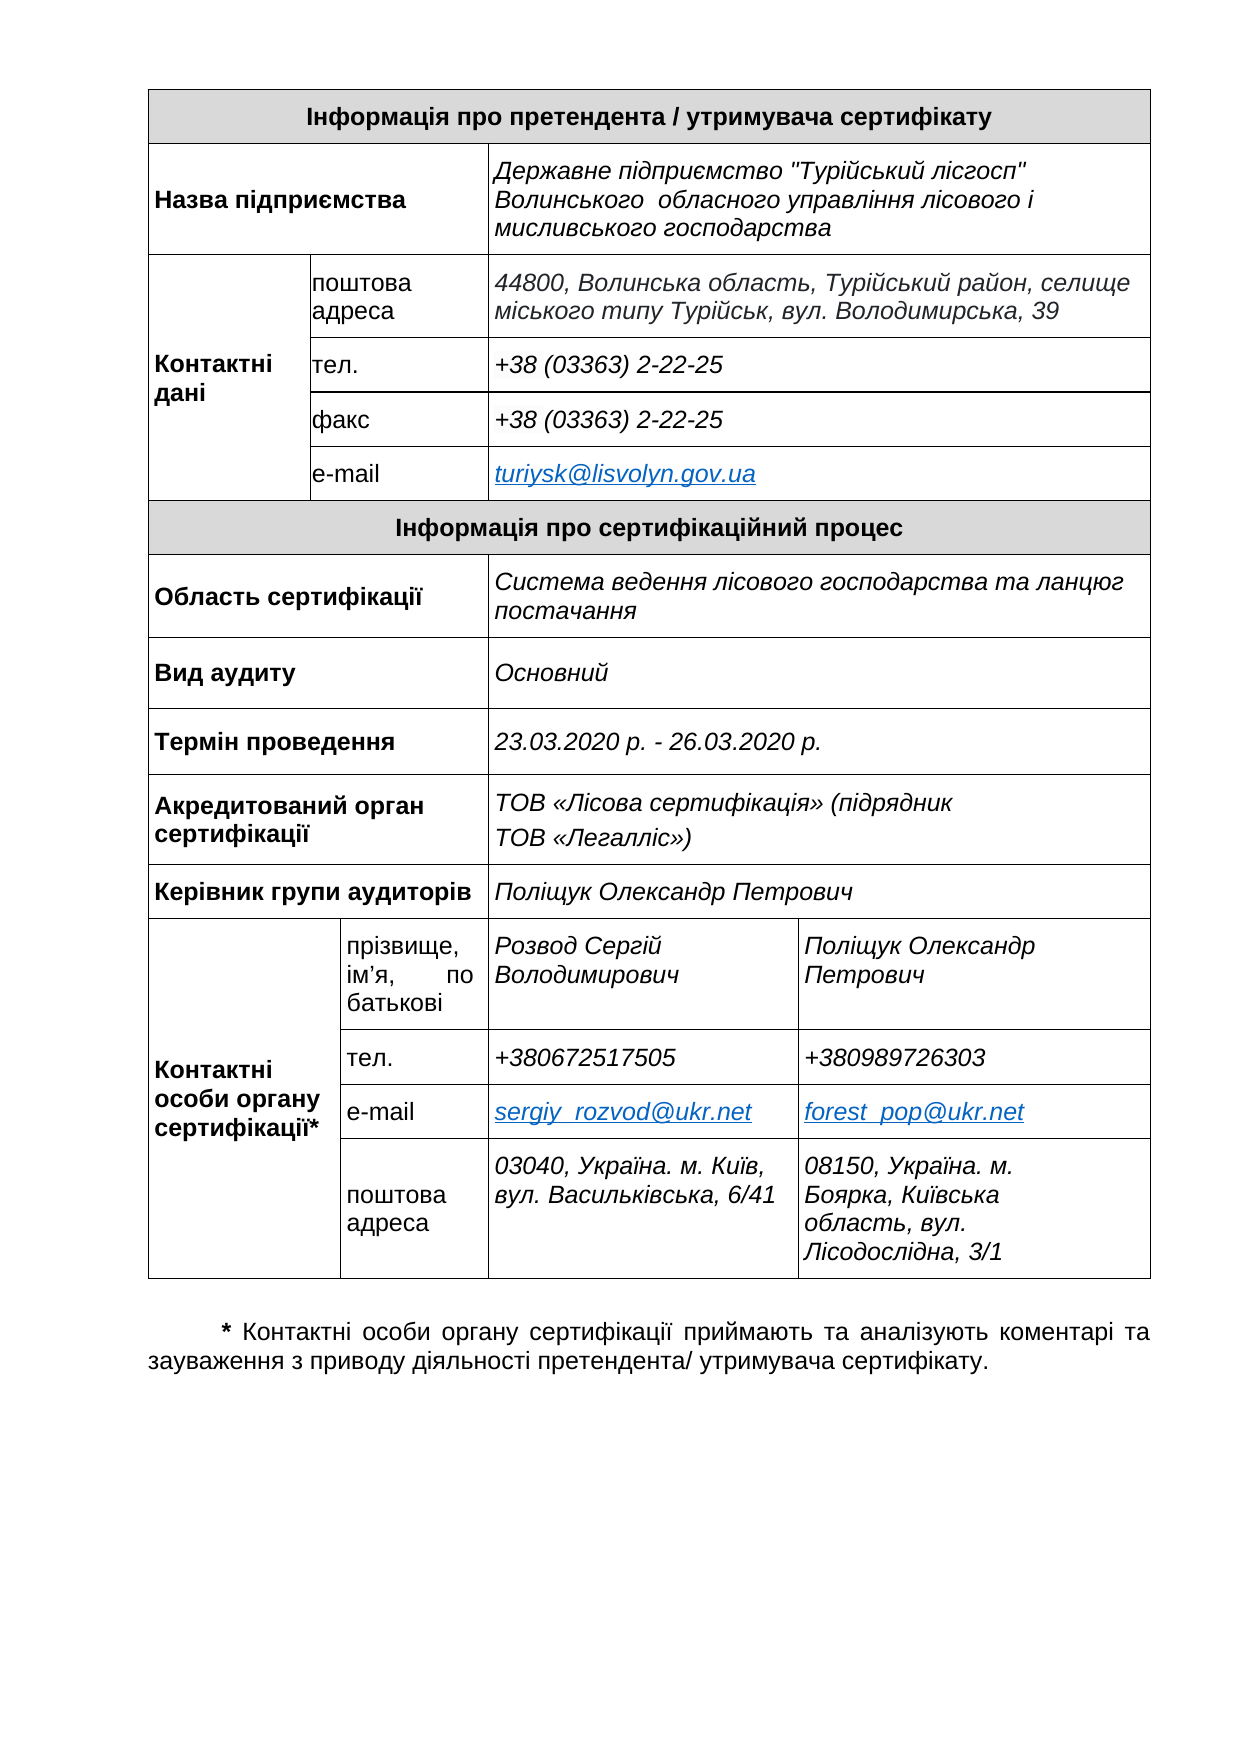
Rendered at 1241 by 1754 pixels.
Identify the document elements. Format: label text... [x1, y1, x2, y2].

table_cell Назва підприємства [149, 144, 488, 254]
table_cell Вид аудиту [149, 638, 488, 708]
table_cell +38 (03363) 2-22-25 [489, 338, 1150, 391]
table_cell Державне підприємство "Турійський лісгосп" Волинського обласного управління лісового і мисливського господарства [489, 144, 1150, 254]
table_cell sergiy_rozvod@ukr.net [489, 1085, 798, 1138]
table_cell поштова адреса [311, 255, 488, 337]
table_cell Контактні особи органу сертифікації* [149, 919, 340, 1278]
table_cell turiysk@lisvolyn.gov.ua [489, 447, 1150, 500]
table_cell e-mail [341, 1085, 488, 1138]
table_cell forest_pop@ukr.net [799, 1085, 1150, 1138]
table_cell Система ведення лісового господарства та ланцюг постачання [489, 555, 1150, 637]
table_cell факс [311, 393, 488, 446]
table_cell Основний [489, 638, 1150, 708]
table_cell +380672517505 [489, 1030, 798, 1083]
table_cell +380989726303 [799, 1030, 1150, 1083]
table_cell Керівник групи аудиторів [149, 865, 488, 918]
table_cell 03040, Україна. м. Київ, вул. Васильківська, 6/41 [489, 1139, 798, 1278]
table_cell Акредитований орган сертифікації [149, 775, 488, 863]
table_cell Термін проведення [149, 709, 488, 774]
table_cell 08150, Україна. м. Боярка, Київська область, вул. Лісодослідна, 3/1 [799, 1139, 1150, 1278]
table_cell Поліщук Олександр Петрович [799, 919, 1150, 1029]
table_cell Інформація про сертифікаційний процес [149, 501, 1150, 554]
table_cell ТОВ «Лісова сертифікація» (підрядник ТОВ «Легалліс») [489, 775, 1150, 863]
table_header Інформація про претендента / утримувача сертифікату [149, 90, 1150, 143]
table_cell 44800, Волинська область, Турійський район, селище міського типу Турійськ, вул. Володимирська, 39 [489, 255, 1150, 337]
table_cell Контактні дані [149, 255, 310, 500]
table_cell тел. [341, 1030, 488, 1083]
table_cell прізвище, ім’я, по батькові [341, 919, 488, 1029]
table_cell тел. [311, 338, 488, 391]
table_cell e-mail [311, 447, 488, 500]
table_cell +38 (03363) 2-22-25 [489, 393, 1150, 446]
table_cell поштова адреса [341, 1139, 488, 1278]
table_cell Область сертифікації [149, 555, 488, 637]
text * Контактні особи органу сертифікації приймають та аналізують коментарі та зауваження з приводу діяльності претендента/ утримувача сертифікату. [148, 1317, 1152, 1374]
table_cell Розвод Сергій Володимирович [489, 919, 798, 1029]
table_cell Поліщук Олександр Петрович [489, 865, 1150, 918]
table_cell 23.03.2020 р. - 26.03.2020 р. [489, 709, 1150, 774]
